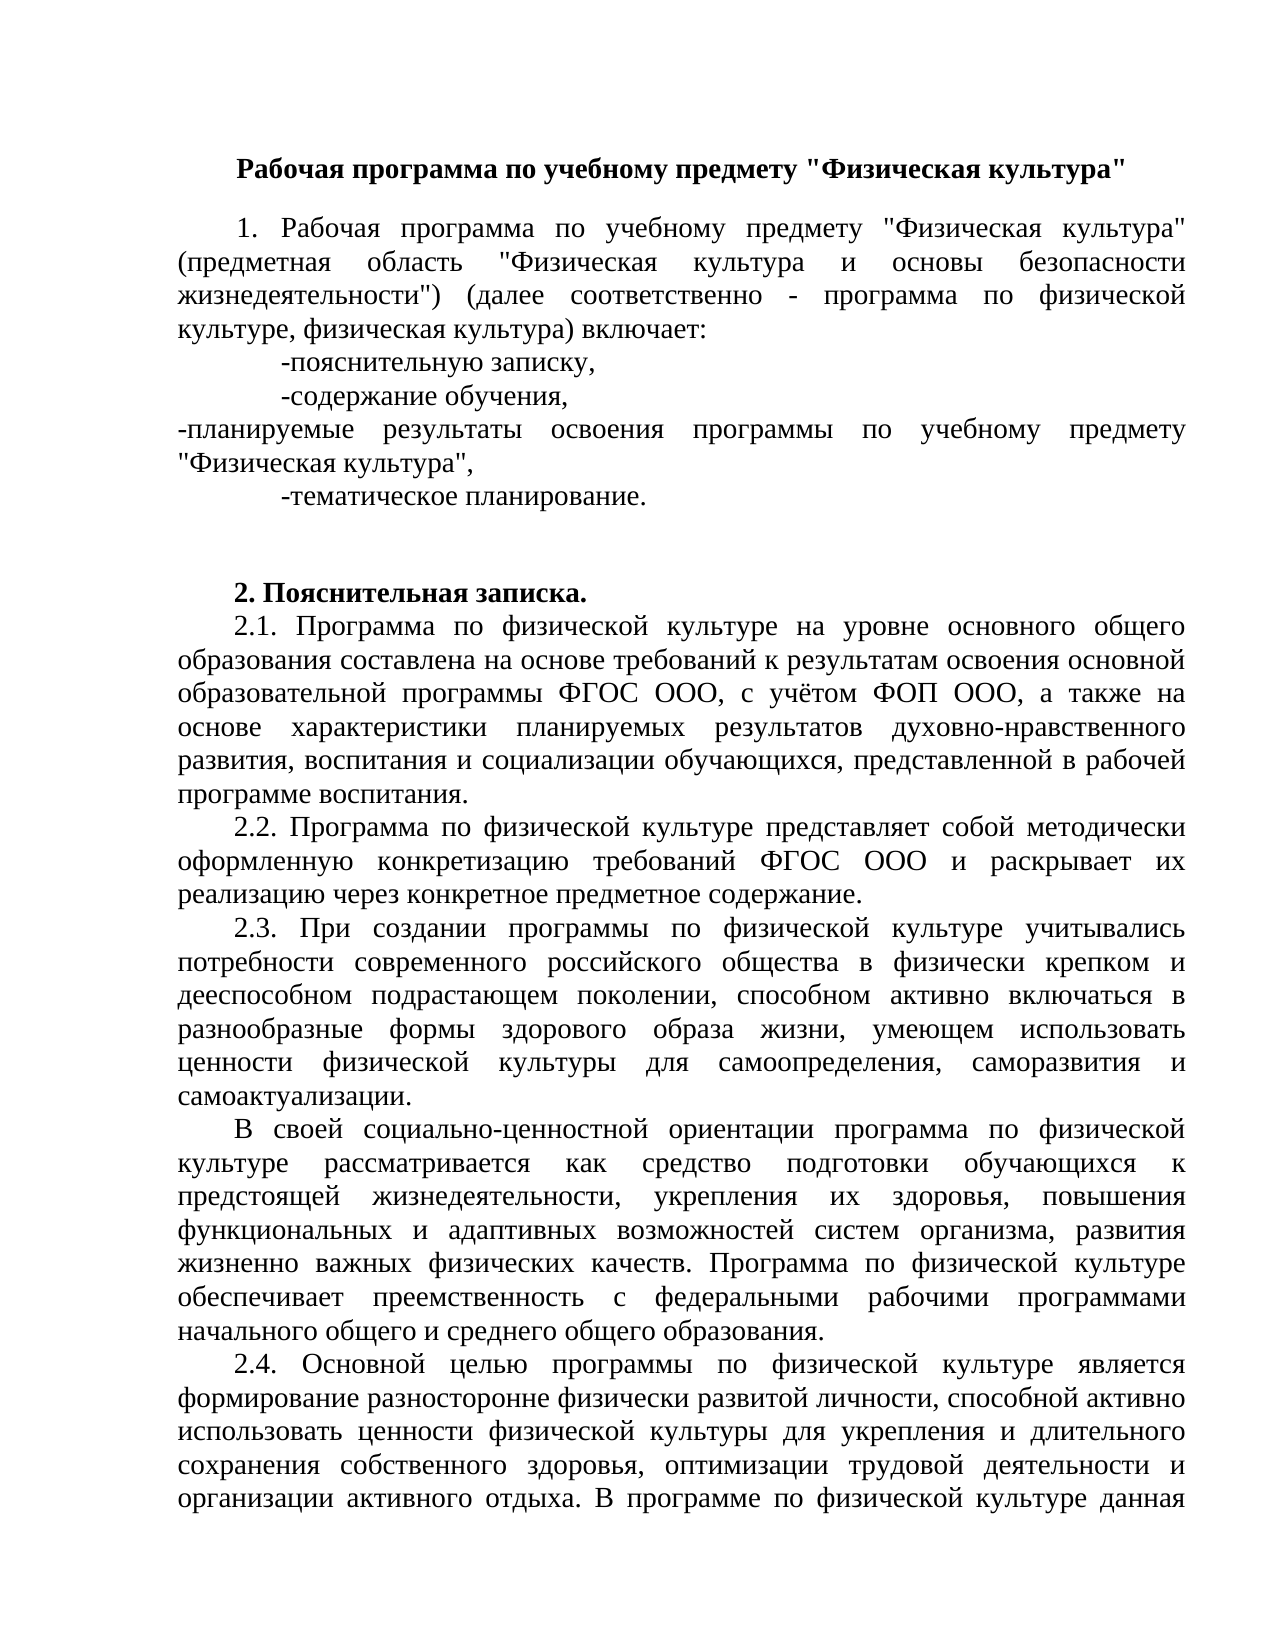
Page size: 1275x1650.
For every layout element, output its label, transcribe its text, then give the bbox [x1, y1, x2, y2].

list Рабочая программа по учебному предмету "Физическая культура" (предметная область "Физическая культура и основы безопасности жизнедеятельности") (далее соответственно - программа по физической культуре, физическая культура) включает: [177, 210, 1186, 344]
list -пояснительную записку, [281, 344, 1186, 378]
text 2.2. Программа по физической культуре представляет собой методически оформленную конкретизацию требований ФГОС ООО и раскрывает их реализацию через конкретное предметное содержание. [177, 809, 1186, 910]
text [177, 1346, 1186, 1514]
text Рабочая программа по учебному предмету "Физическая культура" [177, 152, 1186, 185]
text 2.1. Программа по физической культуре на уровне основного общего образования составлена на основе требований к результатам освоения основной образовательной программы ФГОС ООО, с учётом ФОП ООО, а также на основе характеристики планируемых результатов духовно-нравственного развития, воспитания и социализации обучающихся, представленной в рабочей программе воспитания. [177, 608, 1186, 809]
list -планируемые результаты освоения программы по учебному предмету "Физическая культура", [177, 411, 1186, 478]
list -содержание обучения, [281, 378, 1186, 411]
text В своей социально-ценностной ориентации программа по физической культуре рассматривается как средство подготовки обучающихся к предстоящей жизнедеятельности, укрепления их здоровья, повышения функциональных и адаптивных возможностей систем организма, развития жизненно важных физических качеств. Программа по физической культуре обеспечивает преемственность с федеральными рабочими программами начального общего и среднего общего образования. [177, 1111, 1186, 1346]
text 2. Пояснительная записка. [177, 575, 1186, 608]
list -тематическое планирование. [281, 478, 1186, 512]
text 2.3. При создании программы по физической культуре учитывались потребности современного российского общества в физически крепком и дееспособном подрастающем поколении, способном активно включаться в разнообразные формы здорового образа жизни, умеющем использовать ценности физической культуры для самоопределения, саморазвития и самоактуализации. [177, 910, 1186, 1111]
